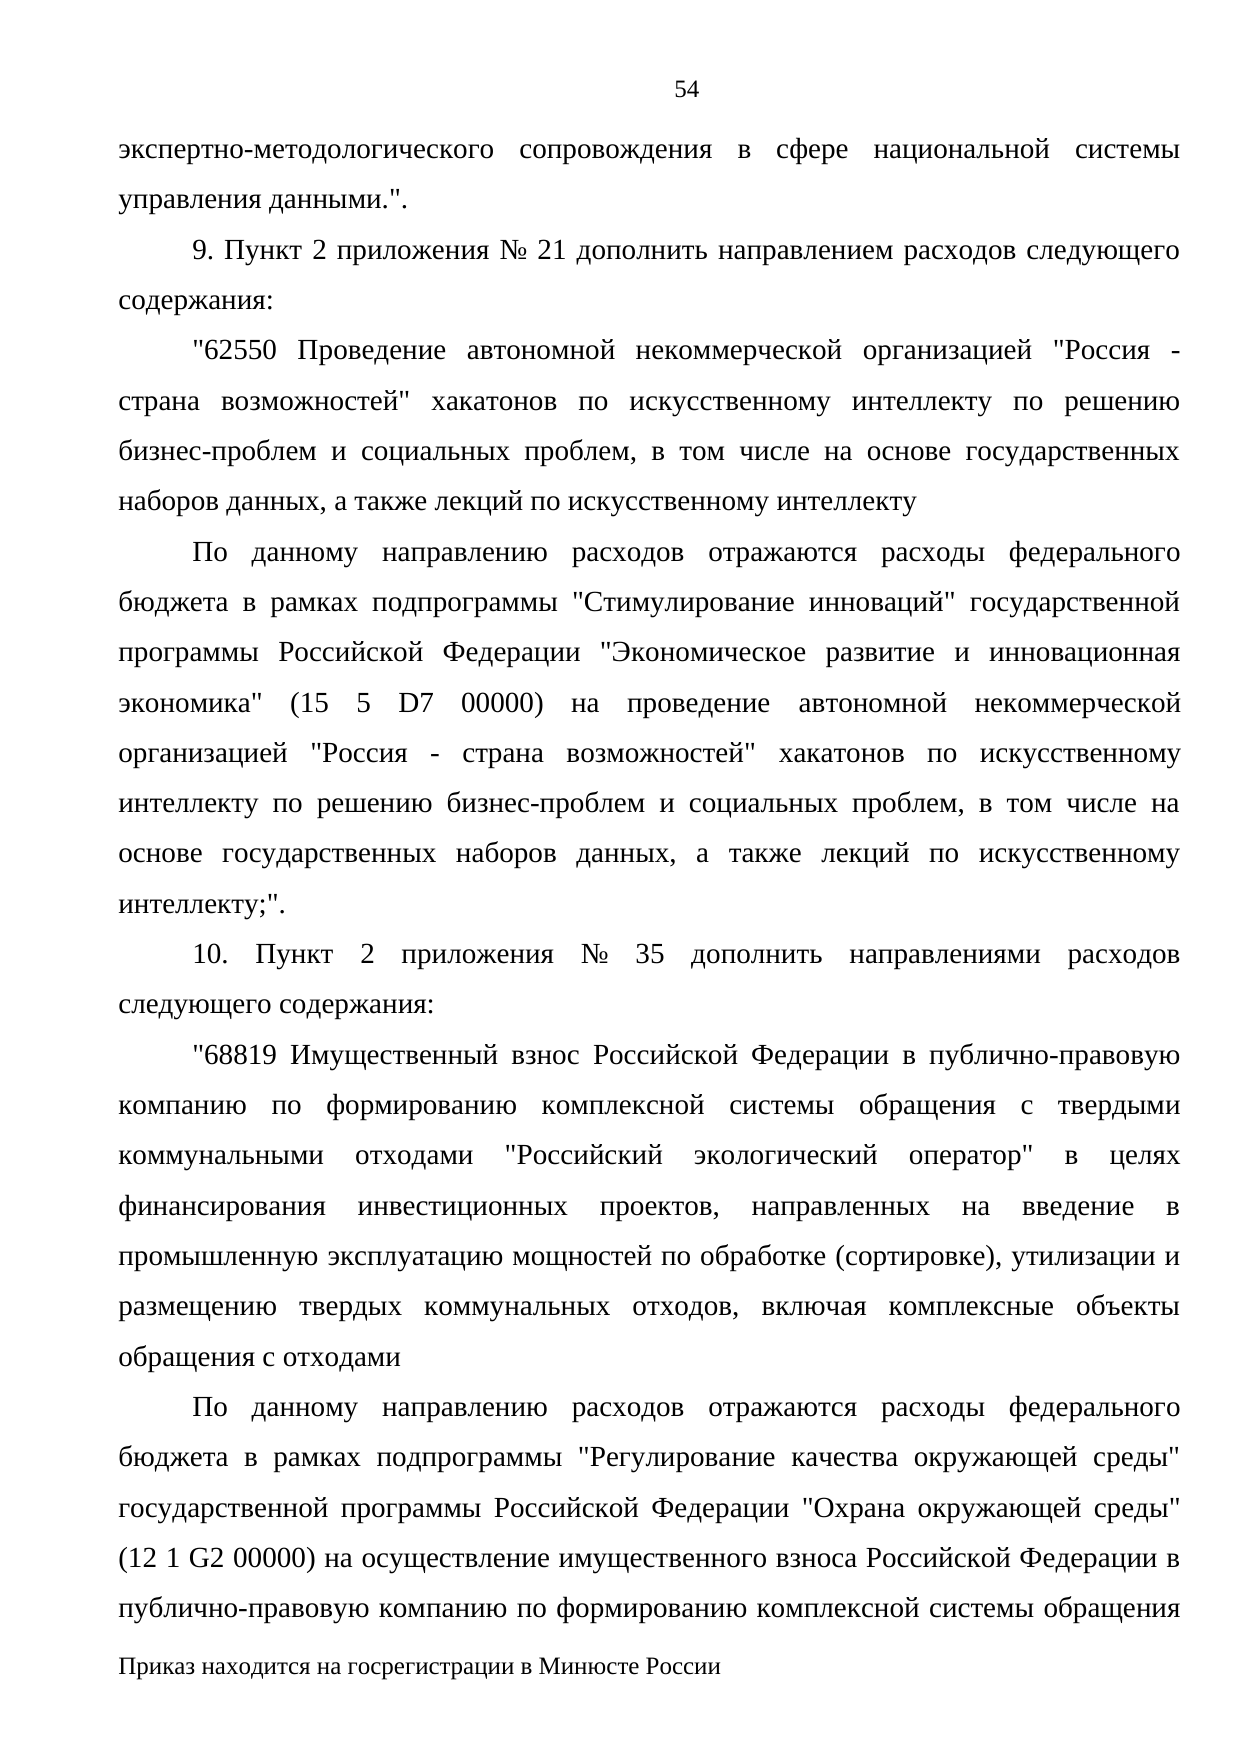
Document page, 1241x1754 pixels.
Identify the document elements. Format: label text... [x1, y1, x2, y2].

text По данному направлению расходов отражаются расходы федерального бюджета в рамках подпрограммы "Стимулирование инноваций" государственной программы Российской Федерации "Экономическое развитие и инновационная экономика" (15 5 D7 00000) на проведение автономной некоммерческой организацией "Россия - страна возможностей" хакатонов по искусственному интеллекту по решению бизнес-проблем и социальных проблем, в том числе на основе государственных наборов данных, а также лекций по искусственному интеллекту;". [118, 534, 1181, 919]
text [118, 131, 1181, 215]
text "62550 Проведение автономной некоммерческой организацией "Россия - страна возможностей" хакатонов по искусственному интеллекту по решению бизнес-проблем и социальных проблем, в том числе на основе государственных наборов данных, а также лекций по искусственному интеллекту [118, 332, 1181, 517]
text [118, 1389, 1181, 1624]
text "68819 Имущественный взнос Российской Федерации в публично-правовую компанию по формированию комплексной системы обращения с твердыми коммунальными отходами "Российский экологический оператор" в целях финансирования инвестиционных проектов, направленных на введение в промышленную эксплуатацию мощностей по обработке (сортировке), утилизации и размещению твердых коммунальных отходов, включая комплексные объекты обращения с отходами [118, 1037, 1181, 1372]
text 10. Пункт 2 приложения № 35 дополнить направлениями расходов следующего содержания: [118, 936, 1181, 1020]
text 9. Пункт 2 приложения № 21 дополнить направлением расходов следующего содержания: [118, 232, 1181, 316]
